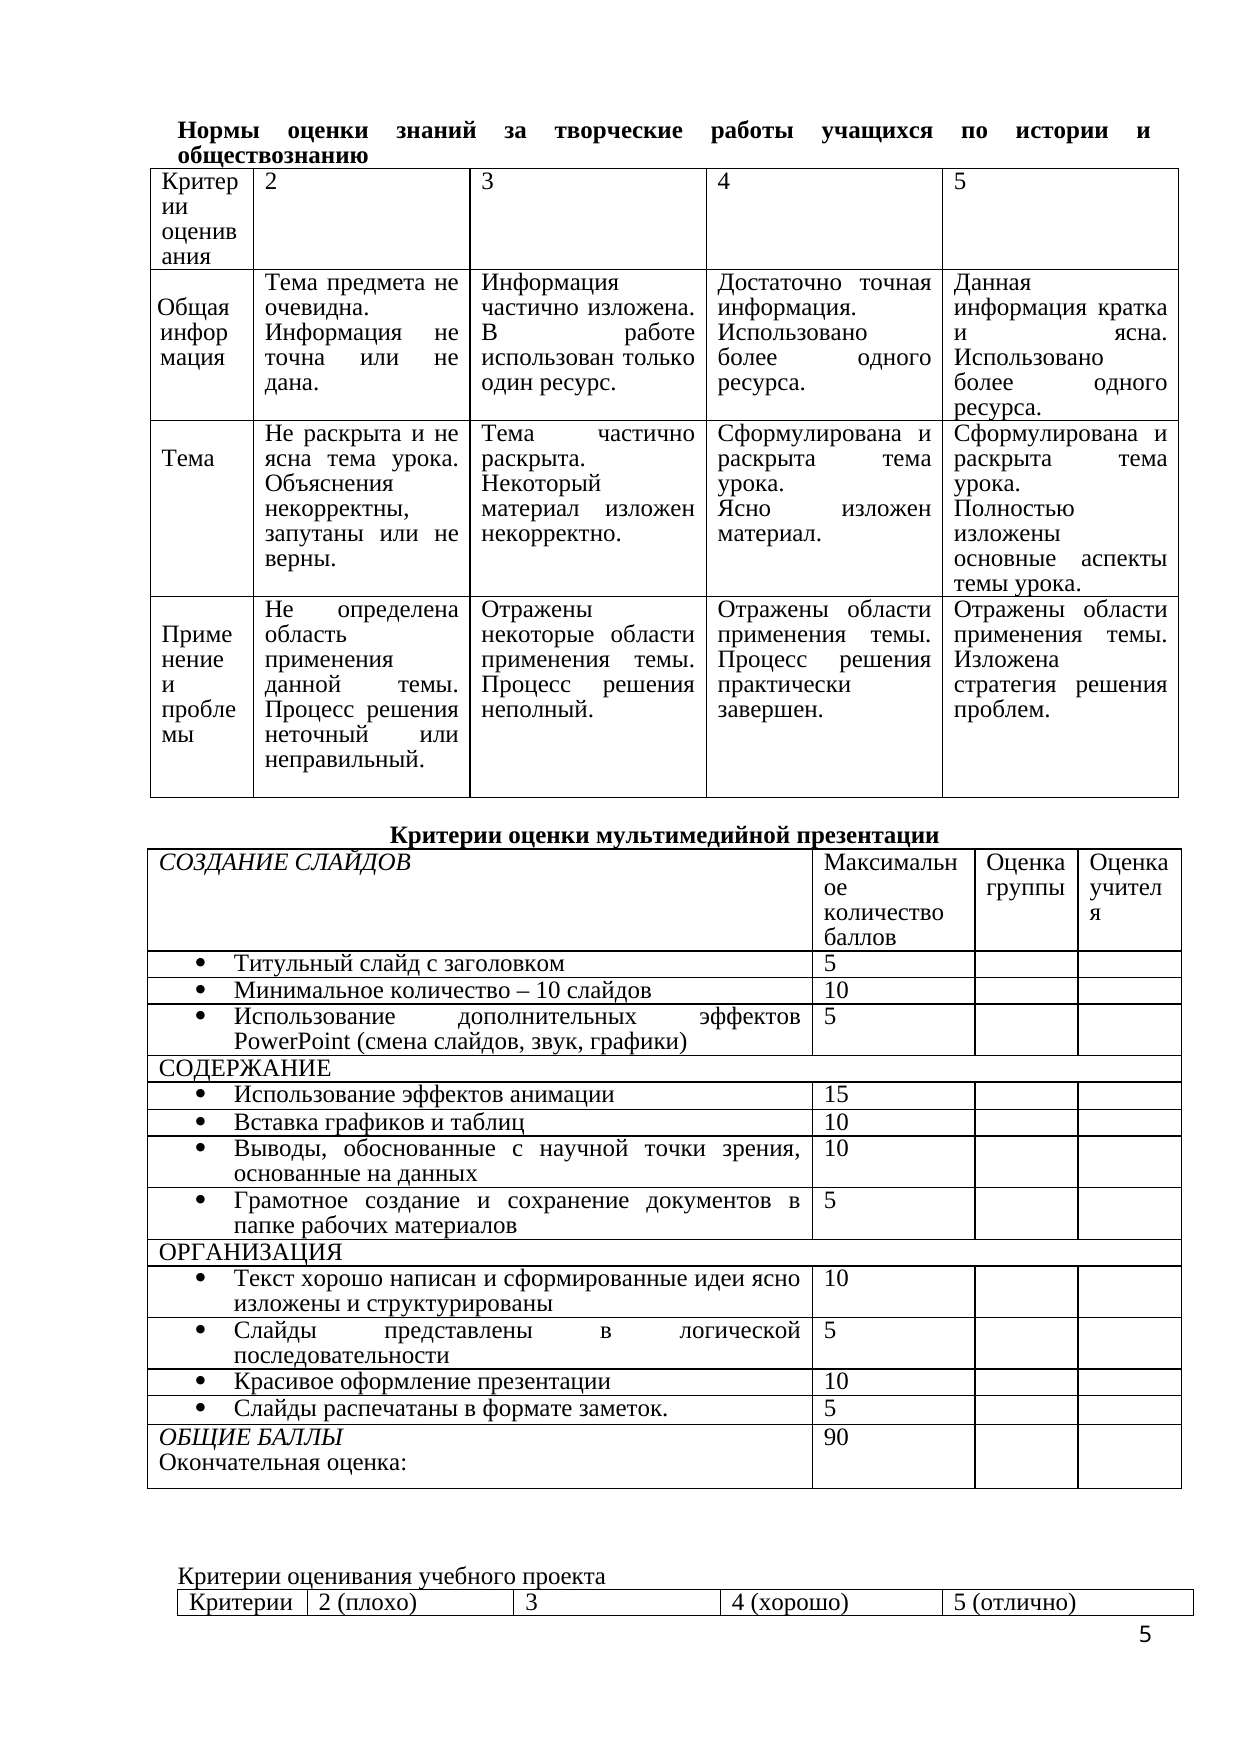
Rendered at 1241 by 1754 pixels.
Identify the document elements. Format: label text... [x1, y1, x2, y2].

table_cell [1079, 1005, 1181, 1054]
table_cell Использование дополнительных эффектов PowerPoint (смена слайдов, звук, графики) [148, 1005, 812, 1054]
table_cell [976, 1137, 1077, 1187]
table_cell СОДЕРЖАНИЕ [148, 1056, 1181, 1081]
table_cell [976, 952, 1077, 976]
table_cell 10 [813, 1110, 974, 1135]
table_cell 5 [813, 1005, 974, 1054]
table_cell Грамотное создание и сохранение документов в папке рабочих материалов [148, 1188, 812, 1238]
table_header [514, 1590, 720, 1615]
table_cell 10 [813, 978, 974, 1003]
table_cell Тема частично раскрыта. Некоторый материал изложен некорректно. [471, 421, 706, 596]
table_cell [1079, 978, 1181, 1003]
text Критерии оценивания учебного проекта [177, 1564, 1152, 1589]
table_cell Данная информация кратка и ясна. Использовано более одного ресурса. [943, 270, 1178, 420]
table_cell [1079, 1083, 1181, 1109]
text Критерии оценки мультимедийной презентации [177, 823, 1152, 848]
table_cell 15 [813, 1083, 974, 1109]
table_cell Не раскрыта и не ясна тема урока. Объяснения некорректны, запутаны или не верны. [254, 421, 469, 596]
table_cell [976, 1188, 1077, 1238]
table_cell Применение и проблемы [151, 597, 253, 797]
table_header 5 [943, 169, 1178, 269]
table_header Критерии оценивания [178, 1590, 307, 1615]
table_cell Текст хорошо написан и сформированные идеи ясно изложены и структурированы [148, 1267, 812, 1317]
table_cell Тема [151, 421, 253, 596]
table_header 2 [254, 169, 469, 269]
table_cell [976, 1267, 1077, 1317]
table_cell [976, 1083, 1077, 1109]
table_header Оценка группы [976, 850, 1077, 950]
table_header Оценка учителя [1079, 850, 1181, 950]
table_cell Слайды распечатаны в формате заметок. [148, 1396, 812, 1424]
table_header 3 [471, 169, 706, 269]
table_cell 5 [813, 952, 974, 976]
table_cell Сформулирована и раскрыта тема урока. Полностью изложены основные аспекты темы урока. [943, 421, 1178, 596]
table_cell Отражены некоторые области применения темы. Процесс решения неполный. [471, 597, 706, 797]
table_cell 5 [813, 1188, 974, 1238]
table_cell [1079, 1188, 1181, 1238]
table_cell [976, 1110, 1077, 1135]
table_cell [1079, 1318, 1181, 1368]
table_cell 5 [813, 1396, 974, 1424]
table_cell Вставка графиков и таблиц [148, 1110, 812, 1135]
table_cell [1079, 1425, 1181, 1488]
table_cell [1079, 1110, 1181, 1135]
table_cell Минимальное количество – 10 слайдов [148, 978, 812, 1003]
table_cell Общая информация [151, 270, 253, 420]
table_cell Не определена область применения данной темы. Процесс решения неточный или неправильный. [254, 597, 469, 797]
table_cell Выводы, обоснованные с научной точки зрения, основанные на данных [148, 1137, 812, 1187]
table_header 2 (плохо) [308, 1590, 513, 1615]
table_header Критерии оценивания [151, 169, 253, 269]
table_cell Отражены области применения темы. Процесс решения практически завершен. [707, 597, 942, 797]
table_header 4 (хорошо) [721, 1590, 942, 1615]
table_cell Тема предмета не очевидна. Информация не точна или не дана. [254, 270, 469, 420]
table_header СОЗДАНИЕ СЛАЙДОВ [148, 850, 812, 950]
table_cell [976, 1396, 1077, 1424]
table_cell [976, 978, 1077, 1003]
table_cell 90 [813, 1425, 974, 1488]
table_cell 10 [813, 1267, 974, 1317]
table_cell 5 [813, 1318, 974, 1368]
table_header 5 (отлично) [943, 1590, 1193, 1615]
table_cell [976, 1425, 1077, 1488]
table_cell [1079, 1396, 1181, 1424]
table_cell Красивое оформление презентации [148, 1370, 812, 1395]
table_cell ОБЩИЕ БАЛЛЫ Окончательная оценка: [148, 1425, 812, 1488]
text Нормы оценки знаний за творческие работы учащихся по истории и обществознанию [177, 118, 1152, 168]
table_cell Достаточно точная информация. Использовано более одного ресурса. [707, 270, 942, 420]
table_cell Использование эффектов анимации [148, 1083, 812, 1109]
table_cell Информация частично изложена. В работе использован только один ресурс. [471, 270, 706, 420]
table_cell 10 [813, 1370, 974, 1395]
table_cell [976, 1005, 1077, 1054]
table_cell [976, 1370, 1077, 1395]
table_header Максимальное количество баллов [813, 850, 974, 950]
table_cell [1079, 952, 1181, 976]
table_cell [1079, 1370, 1181, 1395]
table_header 4 [707, 169, 942, 269]
table_cell 10 [813, 1137, 974, 1187]
table_cell [1079, 1267, 1181, 1317]
table_cell Слайды представлены в логической последовательности [148, 1318, 812, 1368]
table_cell Отражены области применения темы. Изложена стратегия решения проблем. [943, 597, 1178, 797]
table_cell ОРГАНИЗАЦИЯ [148, 1240, 1181, 1265]
table_cell [1079, 1137, 1181, 1187]
table_cell Титульный слайд с заголовком [148, 952, 812, 976]
table_cell [976, 1318, 1077, 1368]
table_cell Сформулирована и раскрыта тема урока. Ясно изложен материал. [707, 421, 942, 596]
